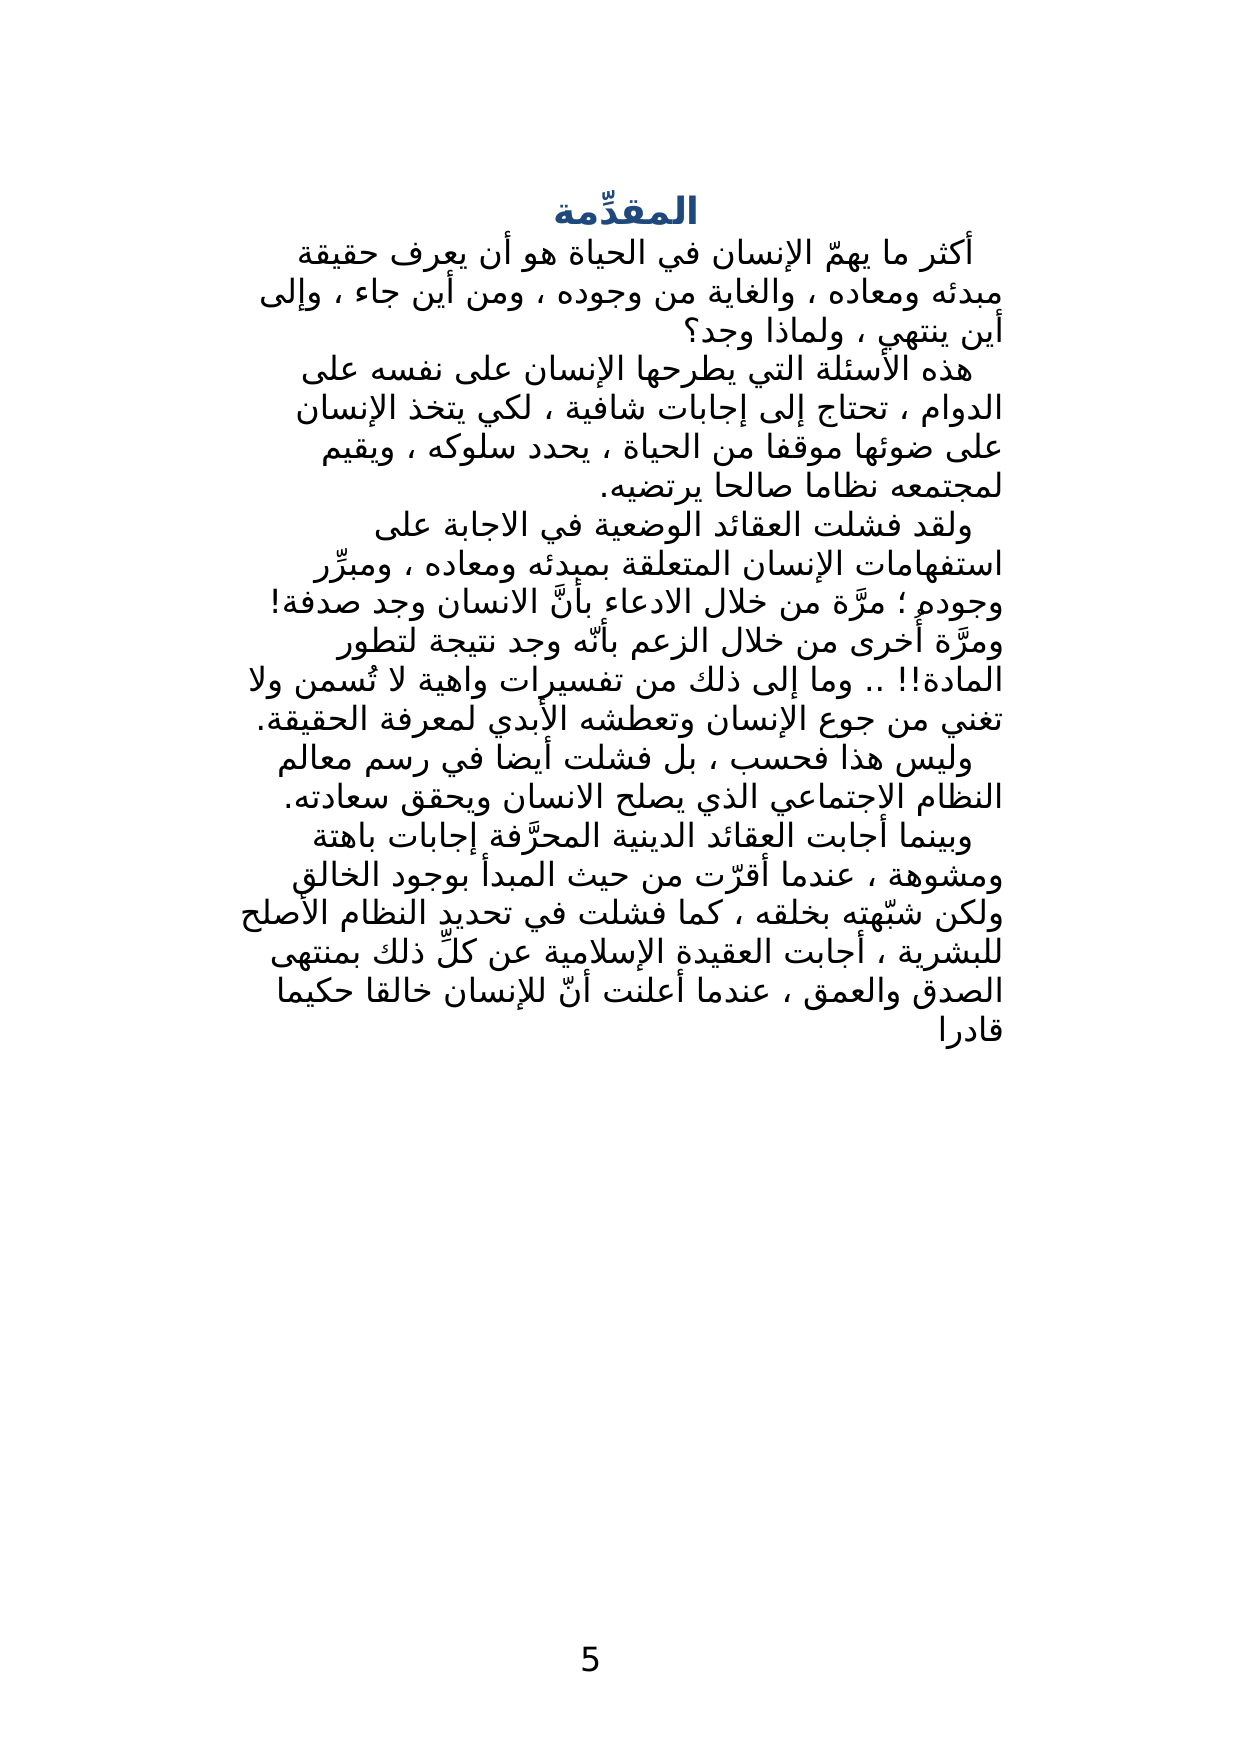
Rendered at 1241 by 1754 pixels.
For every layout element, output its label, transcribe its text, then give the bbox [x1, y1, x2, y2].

subtitle المقدِّمة [236, 190, 1004, 233]
text وبينما أجابت العقائد الدينية المحرَّفة إجابات باهتة ومشوهة ، عندما أقرّت من حيث المبدأ بوجود الخالق ولكن شبّهته بخلقه ، كما فشلت في تحديد النظام الأصلح للبشرية ، أجابت العقيدة الإسلامية عن كلِّ ذلك بمنتهى الصدق والعمق ، عندما أعلنت أنّ للإنسان خالقا حكيما قادرا [236, 816, 1004, 1049]
text أكثر ما يهمّ الإنسان في الحياة هو أن يعرف حقيقة مبدئه ومعاده ، والغاية من وجوده ، ومن أين جاء ، وإلى أين ينتهي ، ولماذا وجد؟ [236, 233, 1004, 350]
text ولقد فشلت العقائد الوضعية في الاجابة على استفهامات الإنسان المتعلقة بمبدئه ومعاده ، ومبرِّر وجوده ؛ مرَّة من خلال الادعاء بأنَّ الانسان وجد صدفة! ومرَّة أُخرى من خلال الزعم بأنّه وجد نتيجة لتطور المادة!! .. وما إلى ذلك من تفسيرات واهية لا تُسمن ولا تغني من جوع الإنسان وتعطشه الأبدي لمعرفة الحقيقة. [236, 505, 1004, 738]
text هذه الأسئلة التي يطرحها الإنسان على نفسه على الدوام ، تحتاج إلى إجابات شافية ، لكي يتخذ الإنسان على ضوئها موقفا من الحياة ، يحدد سلوكه ، ويقيم لمجتمعه نظاما صالحا يرتضيه. [236, 350, 1004, 505]
text وليس هذا فحسب ، بل فشلت أيضا في رسم معالم النظام الاجتماعي الذي يصلح الانسان ويحقق سعادته. [236, 738, 1004, 816]
